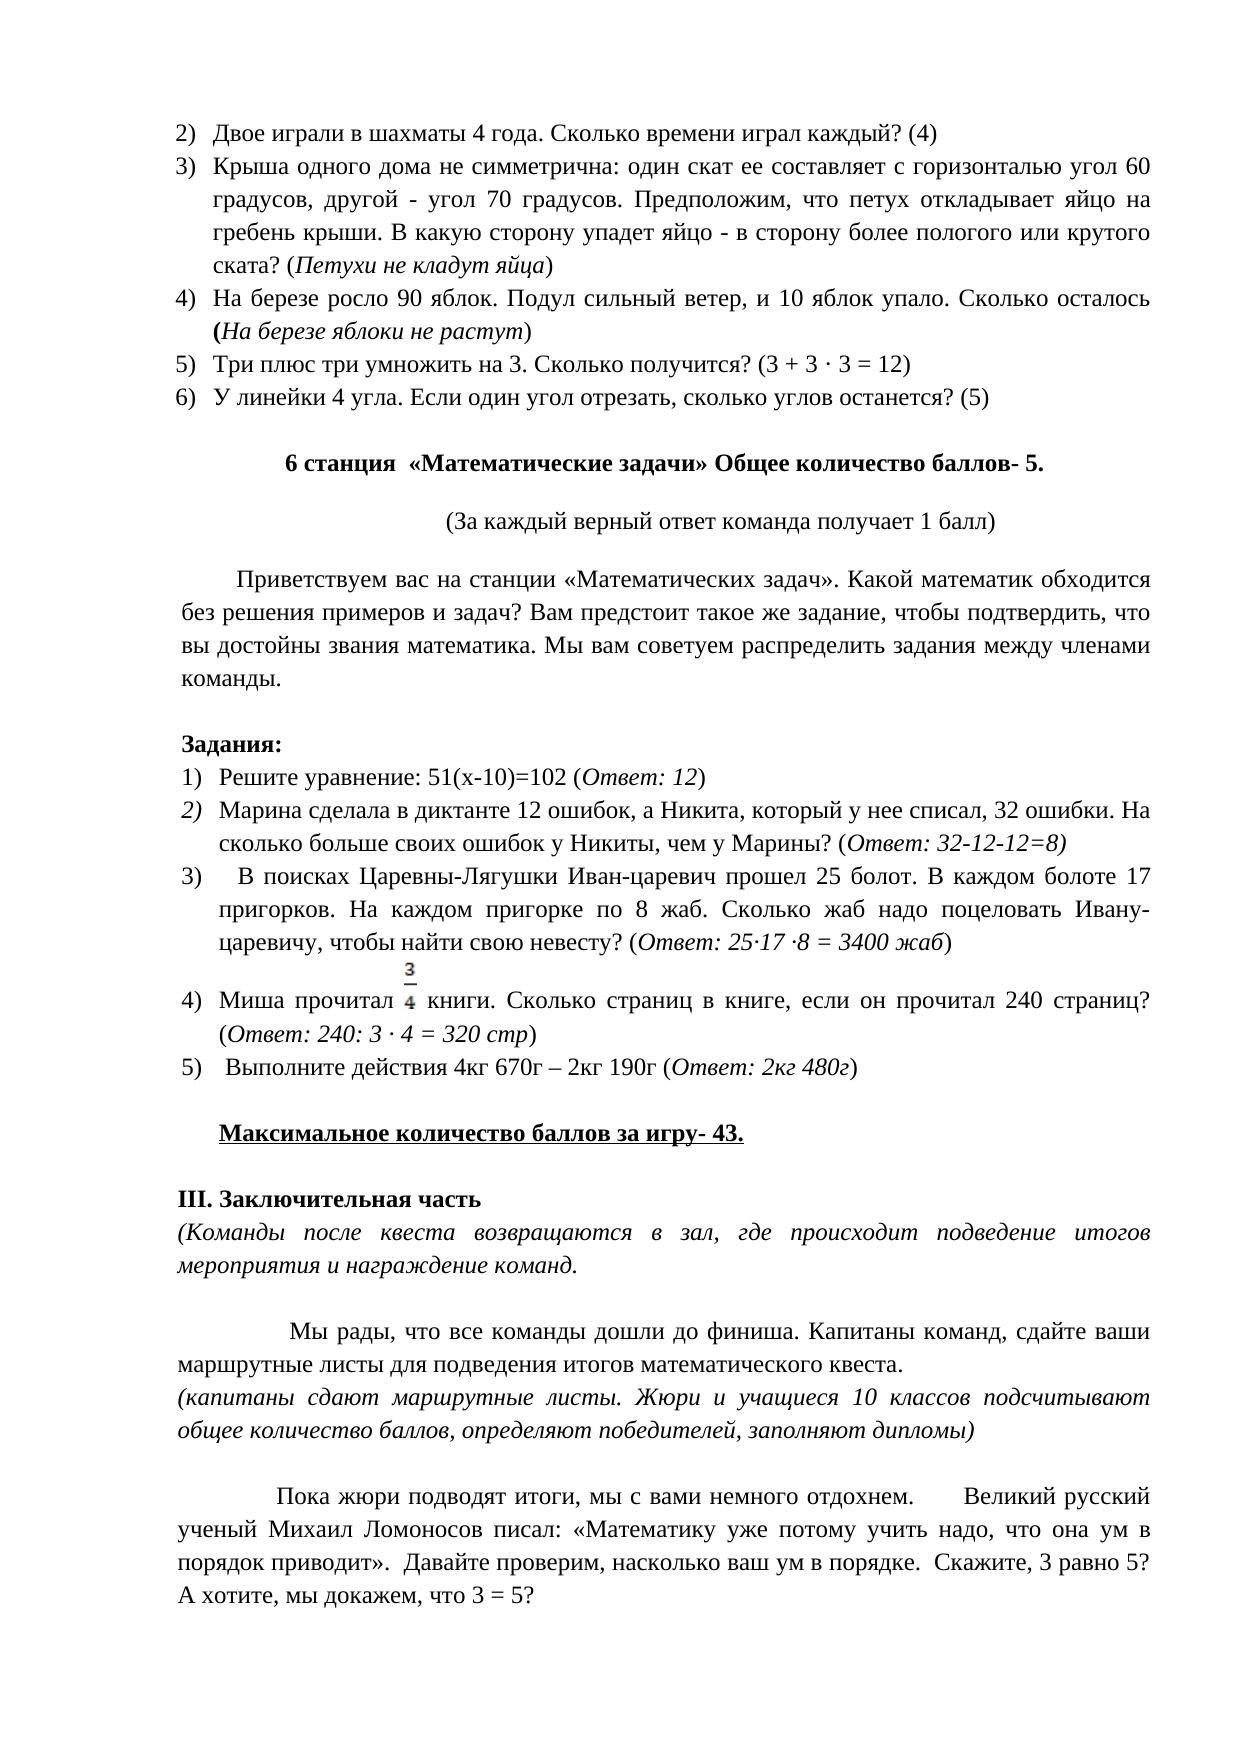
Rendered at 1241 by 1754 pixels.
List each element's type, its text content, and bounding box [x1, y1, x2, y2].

text (Команды после квеста возвращаются в зал, где происходит подведение итогов мероприятия и награждение команд. [177, 1217, 1152, 1278]
list Выполните действия 4кг 670г – 2кг 190г (Ответ: 2кг 480г) [181, 1052, 1152, 1080]
list Три плюс три умножить на 3. Сколько получится? (3 + 3 · 3 = 12) [175, 349, 1152, 378]
list Миша прочитал книги. Сколько страниц в книге, если он прочитал 240 страниц? (Ответ: 240: 3 · 4 = 320 стр) [181, 960, 1152, 1047]
list У линейки 4 угла. Если один угол отрезать, сколько углов останется? (5) [175, 382, 1152, 411]
list Крыша одного дома не симметрична: один скат ее составляет с горизонталью угол 60 градусов, другой - угол 70 градусов. Предположим, что петух откладывает яйцо на гребень крыши. В какую сторону упадет яйцо - в сторону более пологого или крутого ската? (Петухи не кладут яйца) [175, 151, 1152, 279]
list В поисках Царевны-Лягушки Иван-царевич прошел 25 болот. В каждом болоте 17 пригорков. На каждом пригорке по 8 жаб. Сколько жаб надо поцеловать Ивану-царевичу, чтобы найти свою невесту? (Ответ: 25·17 ·8 = 3400 жаб) [181, 861, 1152, 956]
list Марина сделала в диктанте 12 ошибок, а Никита, который у нее списал, 32 ошибки. На сколько больше своих ошибок у Никиты, чем у Марины? (Ответ: 32-12-12=8) [181, 795, 1152, 857]
text Приветствуем вас на станции «Математических задач». Какой математик обходится без решения примеров и задач? Вам предстоит такое же задание, чтобы подтвердить, что вы достойны звания математика. Мы вам советуем распределить задания между членами команды. [181, 564, 1152, 692]
list Решите уравнение: 51(х-10)=102 (Ответ: 12) [181, 762, 1152, 791]
text Задания: [181, 729, 1152, 758]
list Максимальное количество баллов за игру- 43. [218, 1118, 1152, 1146]
list Двое играли в шахматы 4 года. Сколько времени играл каждый? (4) [175, 118, 1152, 147]
text (За каждый верный ответ команда получает 1 балл) [290, 506, 1152, 535]
list На березе росло 90 яблок. Подул сильный ветер, и 10 яблок упало. Сколько осталось (На березе яблоки не растут) [175, 283, 1152, 345]
picture [404, 960, 417, 1009]
text (капитаны сдают маршрутные листы. Жюри и учащиеся 10 классов подсчитывают общее количество баллов, определяют победителей, заполняют дипломы) [177, 1382, 1152, 1444]
text III. Заключительная часть [177, 1184, 1152, 1212]
text 6 станция «Математические задачи» Общее количество баллов- 5. [177, 448, 1152, 477]
text Мы рады, что все команды дошли до финиша. Капитаны команд, сдайте ваши маршрутные листы для подведения итогов математического квеста. [177, 1316, 1152, 1378]
text Пока жюри подводят итоги, мы с вами немного отдохнем. Великий русский ученый Михаил Ломоносов писал: «Математику уже потому учить надо, что она ум в порядок приводит». Давайте проверим, насколько ваш ум в порядке. Скажите, 3 равно 5? А хотите, мы докажем, что 3 = 5? [177, 1481, 1152, 1609]
